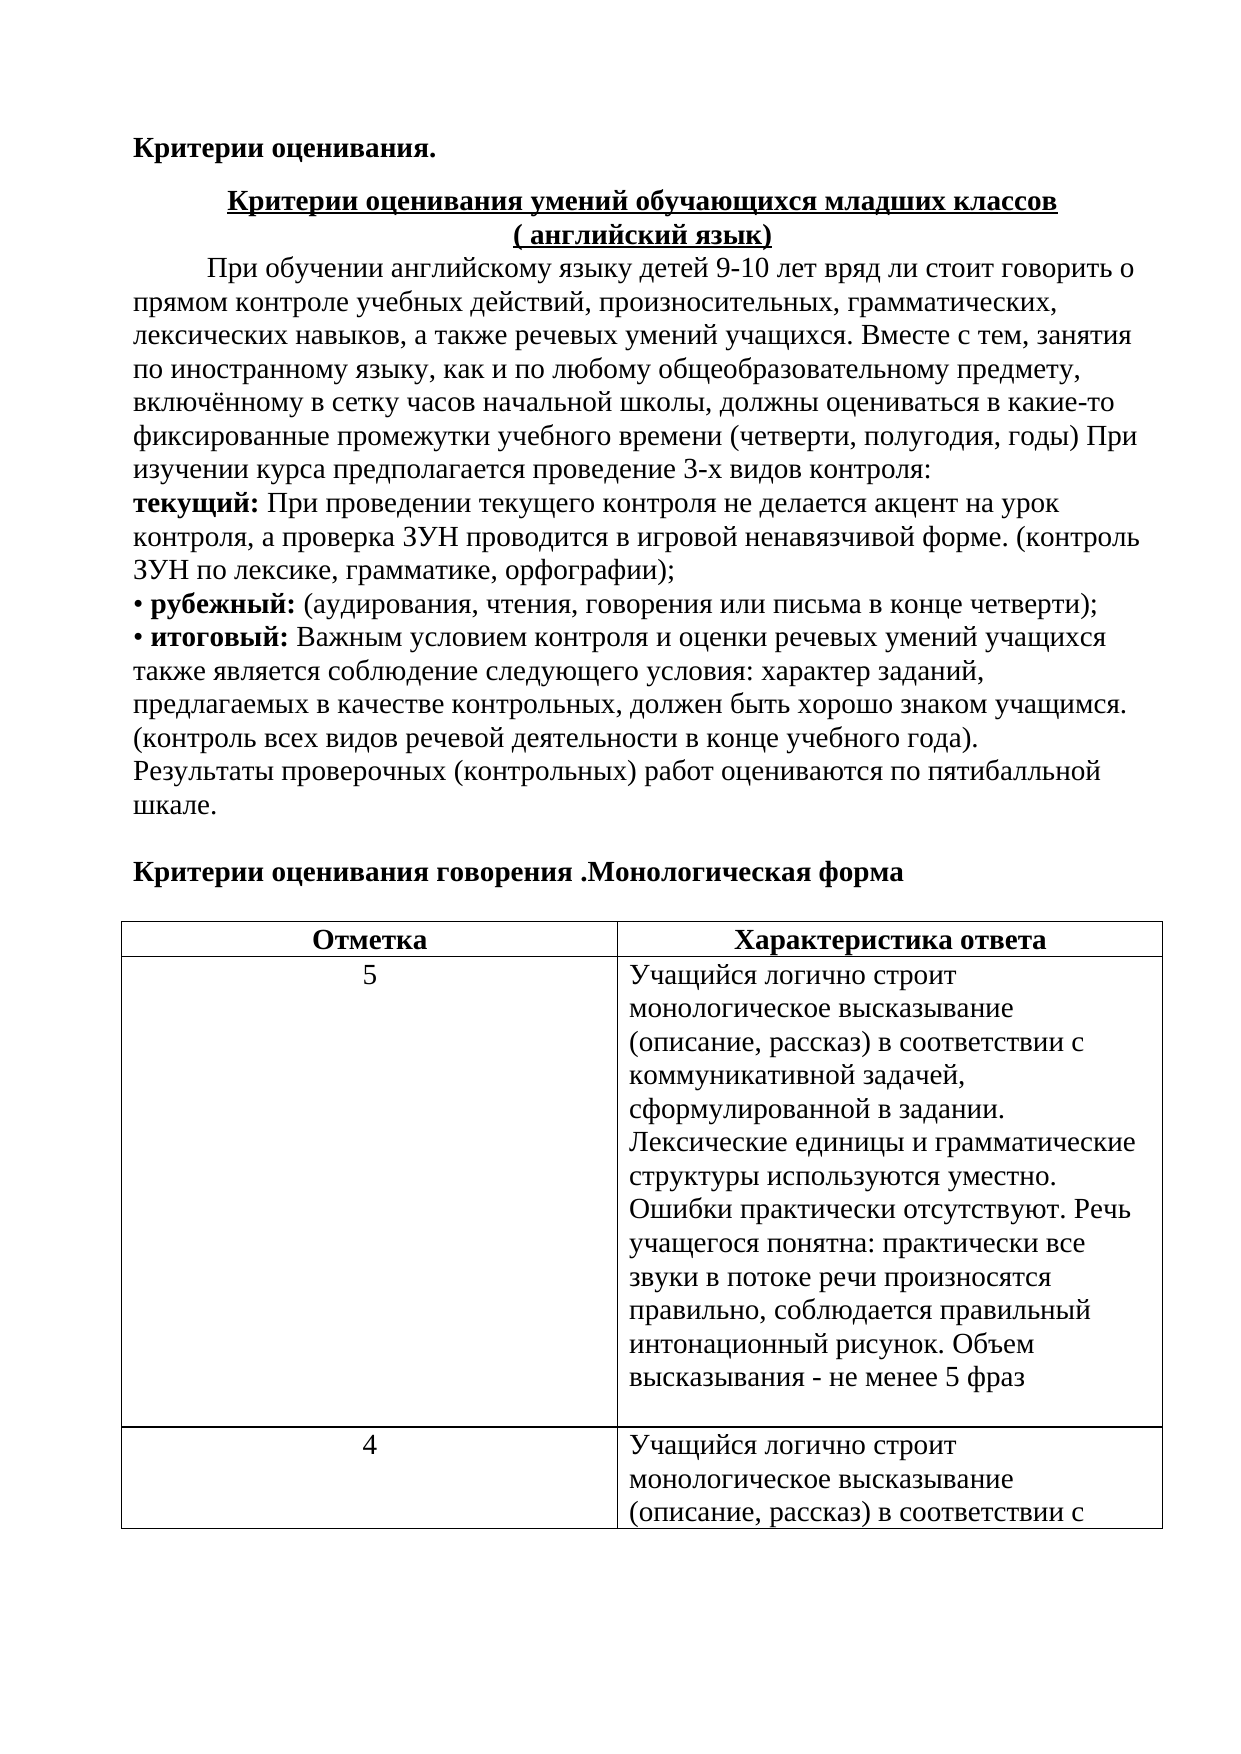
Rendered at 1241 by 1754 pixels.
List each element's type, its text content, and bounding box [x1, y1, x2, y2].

text • рубежный: (аудирования, чтения, говорения или письма в конце четверти); [133, 586, 1152, 619]
text Критерии оценивания. [133, 131, 1152, 164]
text Критерии оценивания умений обучающихся младших классов [133, 183, 1152, 217]
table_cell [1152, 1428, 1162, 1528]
text Критерии оценивания говорения .Монологическая форма [133, 854, 1152, 888]
text ( английский язык) [133, 217, 1152, 250]
table_cell 5 [122, 957, 617, 1426]
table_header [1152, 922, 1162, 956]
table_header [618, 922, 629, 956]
table_cell Учащийся логично строит монологическое высказывание (описание, рассказ) в соответствии с коммуникативной задачей, сформулированной в задании. Лексические единицы и грамматические структуры используются уместно. Ошибки практически отсутствуют. Речь учащегося понятна: практически все звуки в потоке речи произносятся правильно, соблюдается правильный интонационный рисунок. Объем высказывания - не менее 5 фраз [618, 957, 1162, 1426]
text • итоговый: Важным условием контроля и оценки речевых умений учащихся также является соблюдение следующего условия: характер заданий, предлагаемых в качестве контрольных, должен быть хорошо знаком учащимся. (контроль всех видов речевой деятельности в конце учебного года). [133, 619, 1152, 753]
text При обучении английскому языку детей 9-10 лет вряд ли стоит говорить о прямом контроле учебных действий, произносительных, грамматических, лексических навыков, а также речевых умений учащихся. Вместе с тем, занятия по иностранному языку, как и по любому общеобразовательному предмету, включённому в сетку часов начальной школы, должны оцениваться в какие-то фиксированные промежутки учебного времени (четверти, полугодия, годы) При изучении курса предполагается проведение 3-х видов контроля: [133, 250, 1152, 485]
text текущий: При проведении текущего контроля не делается акцент на урок контроля, а проверка ЗУН проводится в игровой ненавязчивой форме. (контроль ЗУН по лексике, грамматике, орфографии); [133, 485, 1152, 586]
table_cell 4 [122, 1428, 617, 1528]
text Результаты проверочных (контрольных) работ оцениваются по пятибалльной шкале. [133, 753, 1152, 821]
table_header Отметка [122, 922, 617, 956]
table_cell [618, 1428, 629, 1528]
